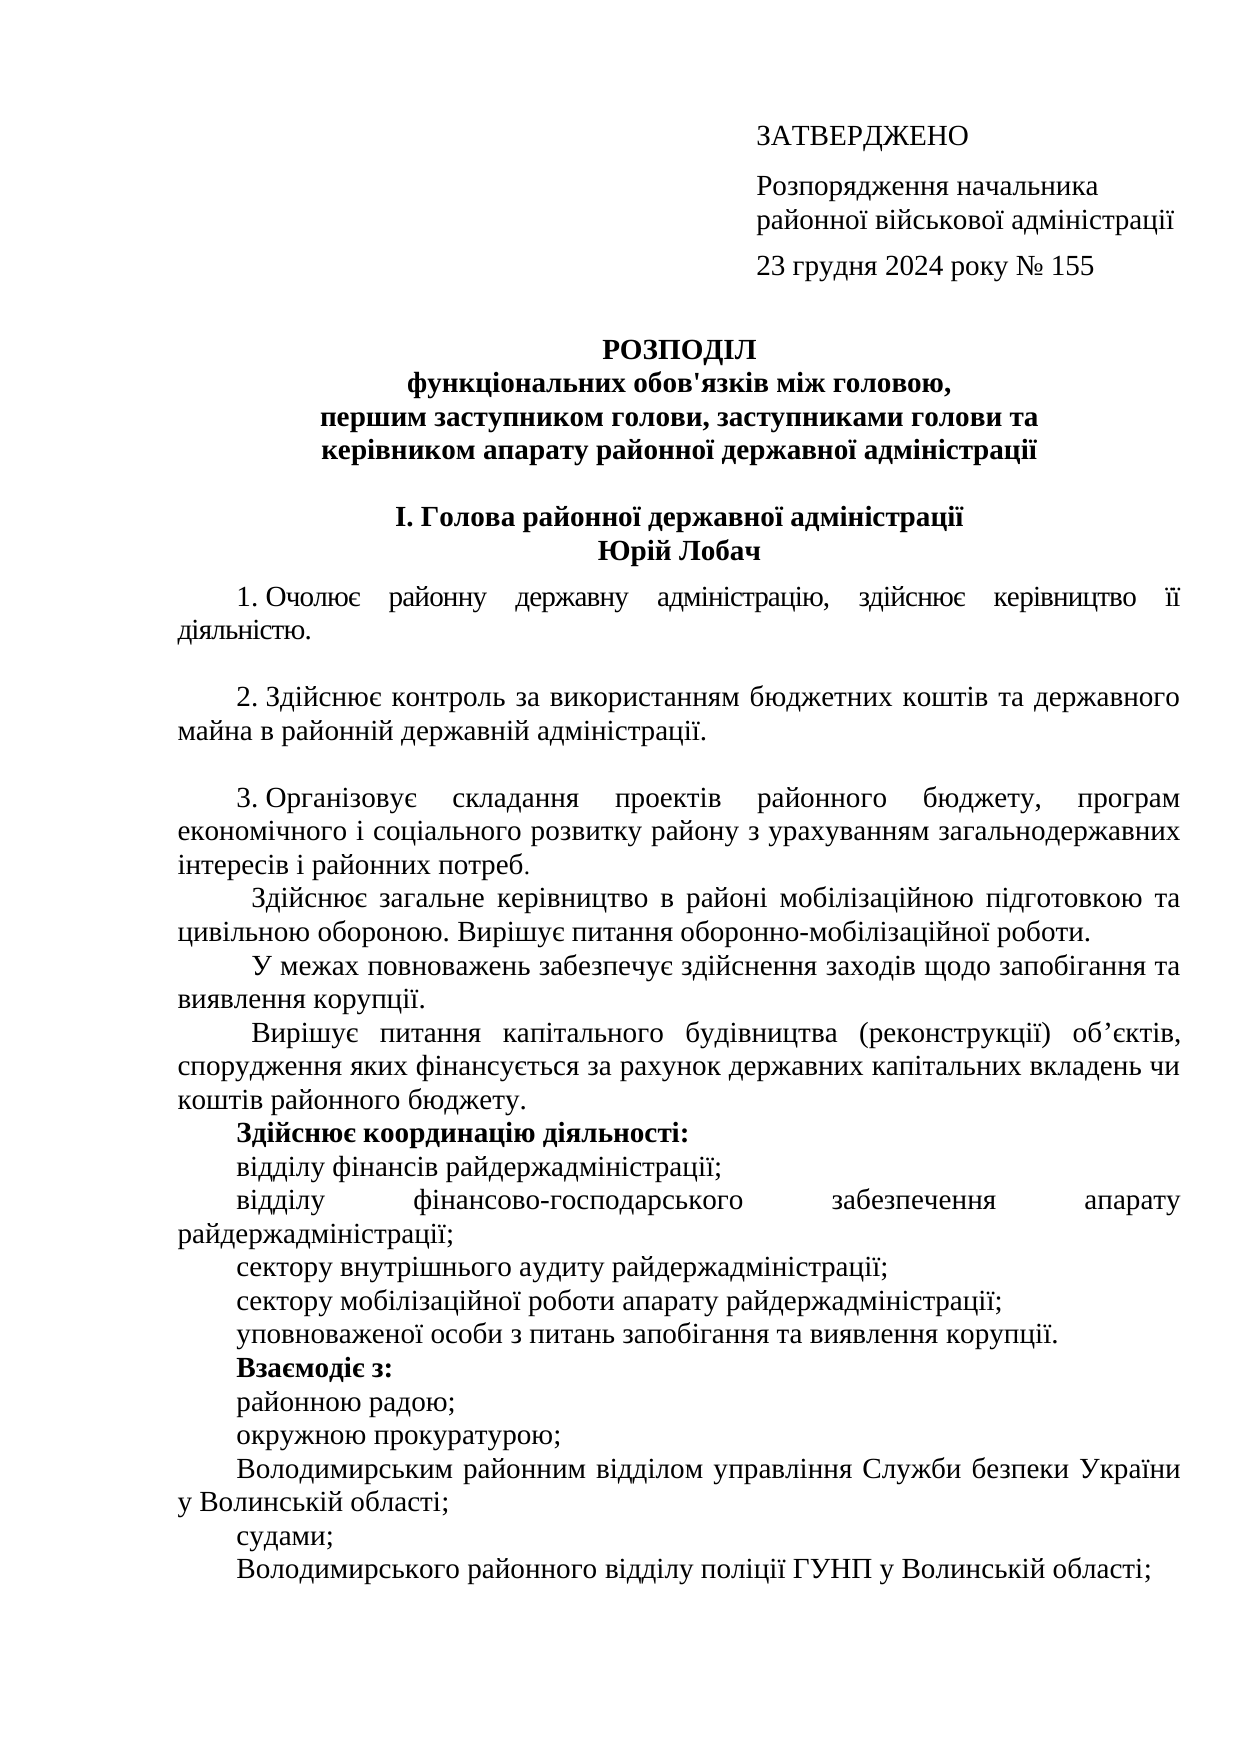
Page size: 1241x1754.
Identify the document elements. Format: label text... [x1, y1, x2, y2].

text 3. Організовує складання проектів районного бюджету, програм економічного і соціального розвитку району з урахуванням загальнодержавних інтересів і районних потреб. [177, 780, 1181, 881]
text окружною прокуратурою; [177, 1417, 1181, 1451]
text уповноваженої особи з питань запобігання та виявлення корупції. [177, 1317, 1181, 1350]
text судами; [177, 1518, 1181, 1551]
text 23 грудня 2024 року № 155 [756, 248, 1181, 282]
text сектору мобілізаційної роботи апарату райдержадміністрації; [177, 1283, 1181, 1317]
text Володимирського районного відділу поліції ГУНП у Волинській області; [177, 1551, 1181, 1585]
text районної військової адміністрації [756, 202, 1181, 236]
text 2. Здійснює контроль за використанням бюджетних коштів та державного майна в районній державній адміністрації. [177, 679, 1181, 746]
text У межах повноважень забезпечує здійснення заходів щодо запобігання та виявлення корупції. [177, 948, 1181, 1015]
text І. Голова районної державної адміністрації [177, 499, 1181, 533]
text Юрій Лобач [177, 533, 1181, 567]
text Розпорядження начальника [756, 168, 1181, 202]
text сектору внутрішнього аудиту райдержадміністрації; [177, 1249, 1181, 1283]
text керівником апарату районної державної адміністрації [177, 432, 1181, 466]
text Взаємодіє з: [177, 1350, 1181, 1384]
text відділу фінансово-господарського забезпечення апарату райдержадміністрації; [177, 1182, 1181, 1249]
text Здійснює загальне керівництво в районі мобілізаційною підготовкою та цивільною обороною. Вирішує питання оборонно-мобілізаційної роботи. [177, 881, 1181, 948]
text Вирішує питання капітального будівництва (реконструкції) об’єктів, спорудження яких фінансується за рахунок державних капітальних вкладень чи коштів районного бюджету. [177, 1015, 1181, 1115]
text районною радою; [177, 1384, 1181, 1417]
text відділу фінансів райдержадміністрації; [177, 1149, 1181, 1182]
text 1. Очолює районну державну адміністрацію, здійснює керівництво її діяльністю. [177, 579, 1181, 646]
text РОЗПОДІЛ [177, 332, 1181, 365]
text ЗАТВЕРДЖЕНО [756, 118, 1181, 152]
text Володимирським районним відділом управління Служби безпеки України у Волинській області; [177, 1451, 1181, 1518]
text першим заступником голови, заступниками голови та [177, 399, 1181, 432]
text Здійснює координацію діяльності: [177, 1115, 1181, 1149]
text функціональних обов'язків між головою, [177, 365, 1181, 399]
